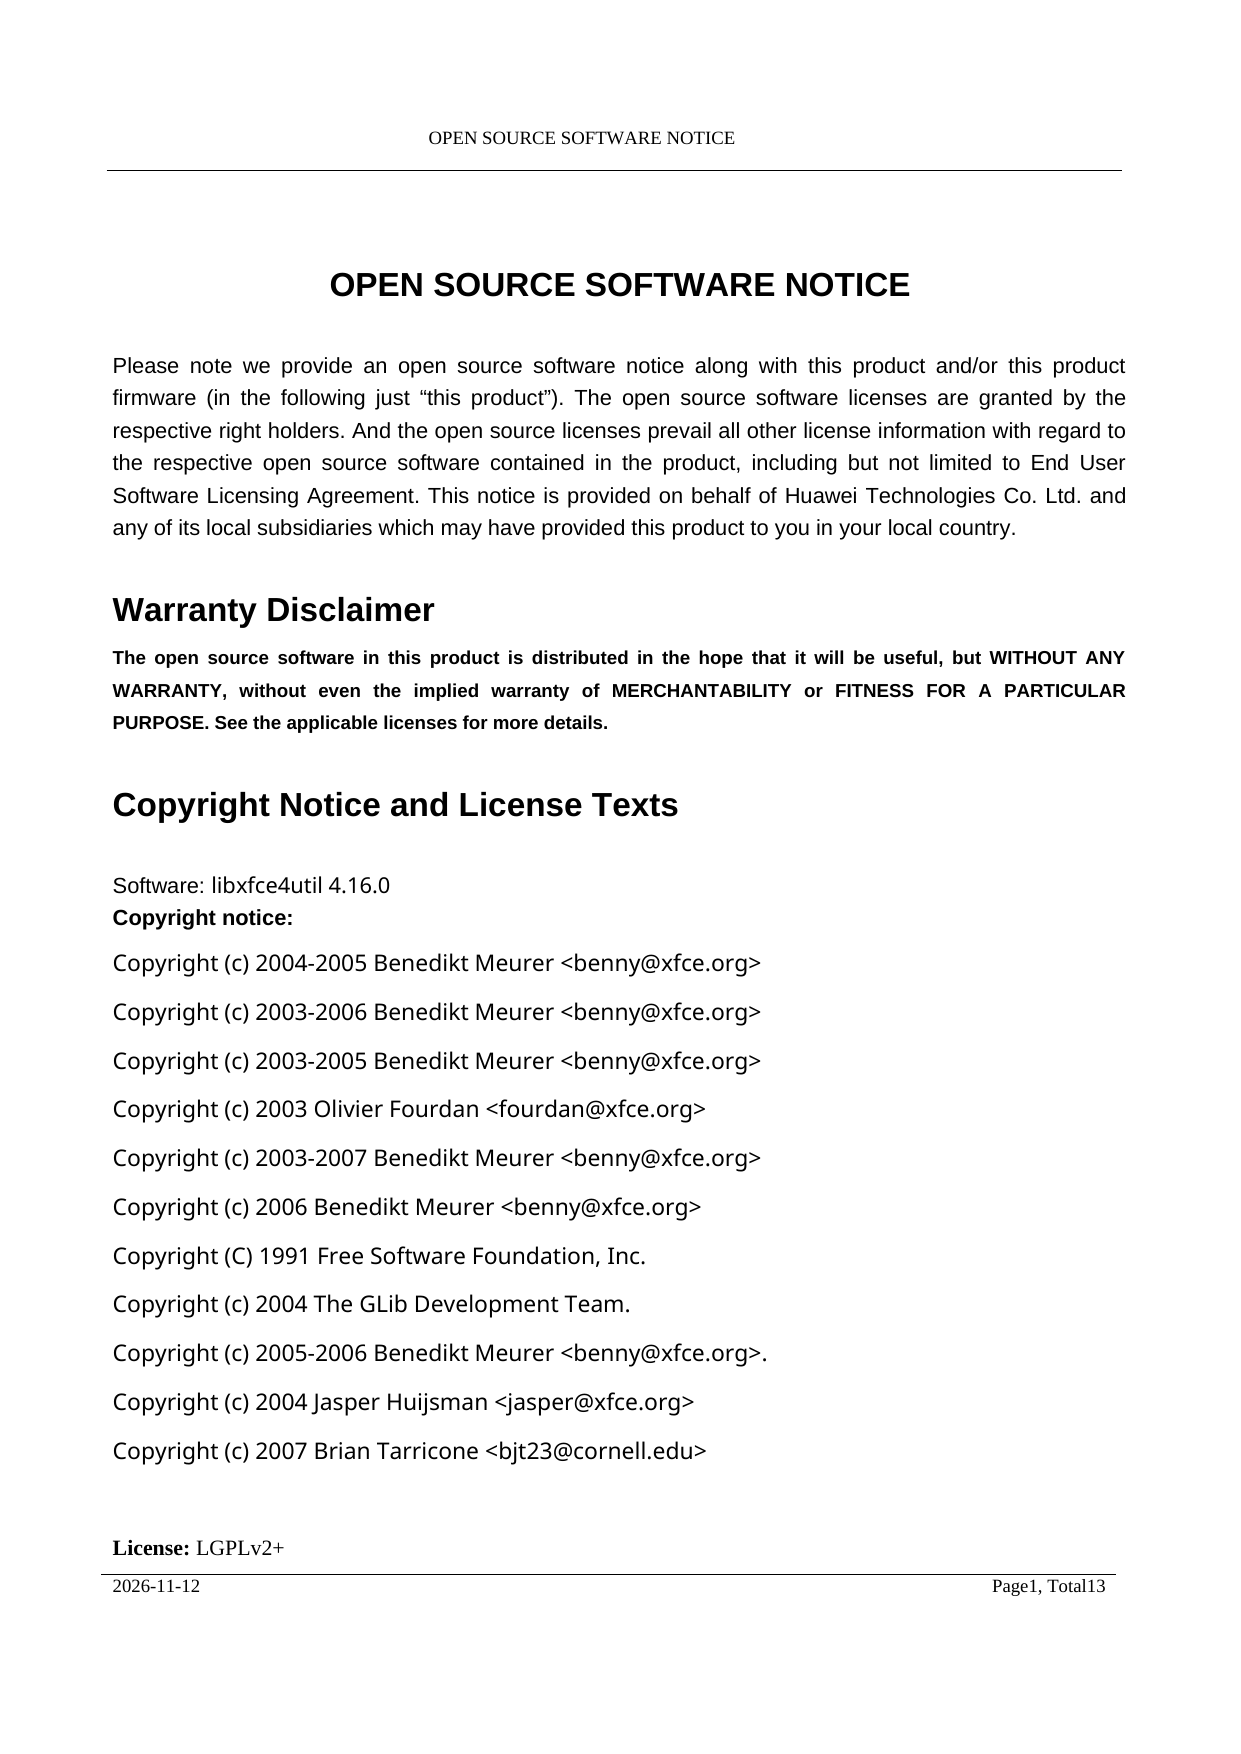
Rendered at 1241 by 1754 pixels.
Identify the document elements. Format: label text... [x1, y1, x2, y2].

text Copyright notice: [112, 901, 1128, 934]
text Copyright (c) 2004-2005 Benedikt Meurer <benny@xfce.org> Copyright (c) 2003-2006 Benedikt Meurer <benny@xfce.org> Copyright (c) 2003-2005 Benedikt Meurer <benny@xfce.org> Copyright (c) 2003 Olivier Fourdan <fourdan@xfce.org> Copyright (c) 2003-2007 Benedikt Meurer <benny@xfce.org> Copyright (c) 2006 Benedikt Meurer <benny@xfce.org> Copyright (C) 1991 Free Software Foundation, Inc. Copyright (c) 2004 The GLib Development Team. Copyright (c) 2005-2006 Benedikt Meurer <benny@xfce.org>. Copyright (c) 2004 Jasper Huijsman <jasper@xfce.org> Copyright (c) 2007 Brian Tarricone <bjt23@cornell.edu> [112, 947, 1128, 1515]
text License: LGPLv2+ [112, 1532, 1128, 1564]
text The open source software in this product is distributed in the hope that it will be useful, but WITHOUT ANY WARRANTY, without even the implied warranty of MERCHANTABILITY or FITNESS FOR A PARTICULAR PURPOSE. See the applicable licenses for more details. [112, 641, 1128, 739]
text Copyright Notice and License Texts [112, 771, 1128, 836]
text Warranty Disclaimer [112, 576, 1128, 641]
text Software: libxfce4util 4.16.0 [112, 869, 1128, 901]
text OPEN SOURCE SOFTWARE NOTICE [112, 251, 1128, 316]
text Please note we provide an open source software notice along with this product and/or this product firmware (in the following just “this product”). The open source software licenses are granted by the respective right holders. And the open source licenses prevail all other license information with regard to the respective open source software contained in the product, including but not limited to End User Software Licensing Agreement. This notice is provided on behalf of Huawei Technologies Co. Ltd. and any of its local subsidiaries which may have provided this product to you in your local country. [112, 349, 1128, 544]
